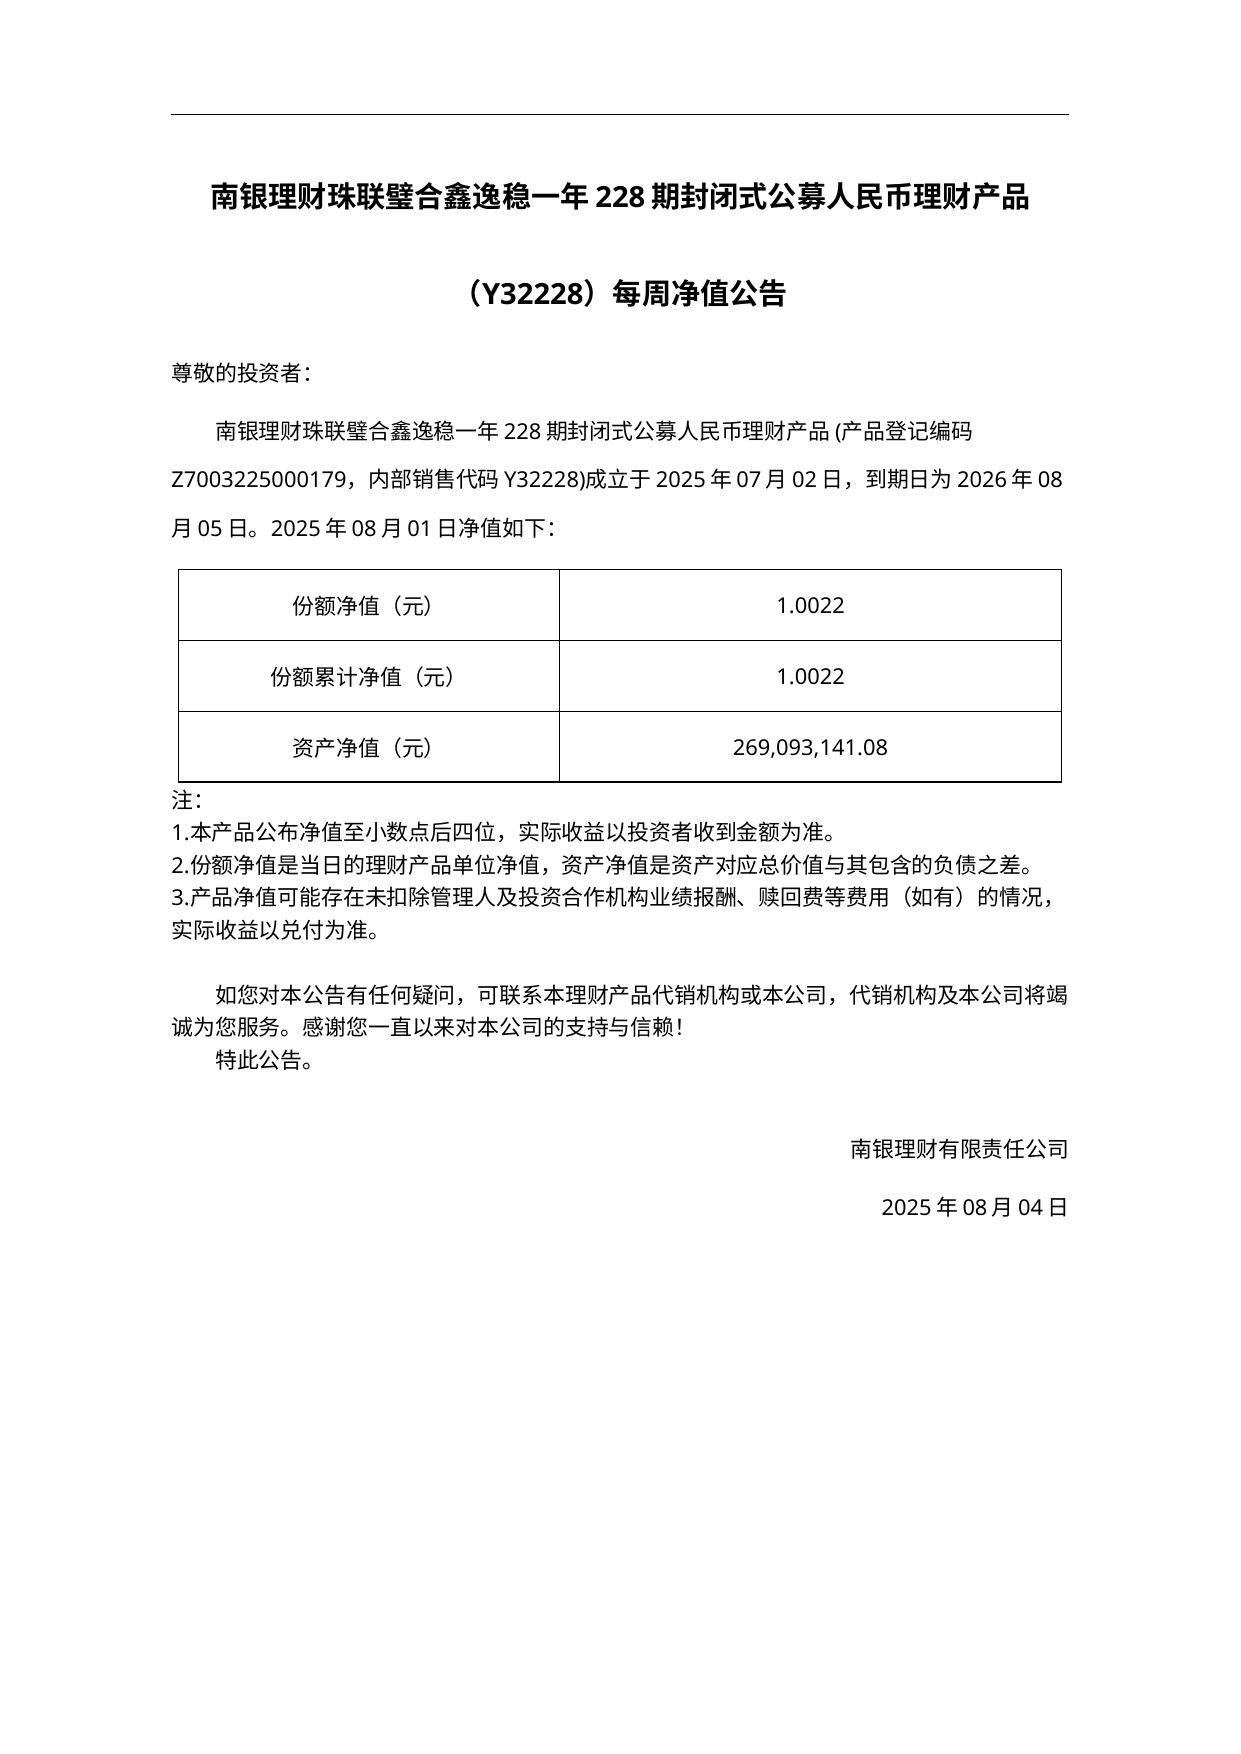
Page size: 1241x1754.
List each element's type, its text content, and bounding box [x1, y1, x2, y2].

text 2.份额净值是当日的理财产品单位净值，资产净值是资产对应总价值与其包含的负债之差。 [171, 847, 1069, 880]
text 南银理财珠联璧合鑫逸稳一年228期封闭式公募人民币理财产品（Y32228）每周净值公告 [171, 162, 1069, 324]
text 南银理财有限责任公司 [171, 1132, 1069, 1164]
text 2025年08月04日 [171, 1190, 1069, 1222]
table_cell 269,093,141.08 [560, 712, 1061, 781]
table_header 1.0022 [560, 570, 1061, 640]
text 尊敬的投资者： [171, 355, 1069, 388]
text 1.本产品公布净值至小数点后四位，实际收益以投资者收到金额为准。 [171, 815, 1069, 847]
text 如您对本公告有任何疑问，可联系本理财产品代销机构或本公司，代销机构及本公司将竭诚为您服务。感谢您一直以来对本公司的支持与信赖！ [171, 977, 1069, 1042]
text 南银理财珠联璧合鑫逸稳一年228期封闭式公募人民币理财产品 (产品登记编码Z7003225000179，内部销售代码Y32228)成立于2025年07月02日，到期日为2026年08月05日。2025年08月01日净值如下： [171, 413, 1069, 543]
table_cell 1.0022 [560, 641, 1061, 711]
table_cell 份额累计净值（元） [179, 641, 559, 711]
table_header 份额净值（元） [179, 570, 559, 640]
table_cell 资产净值（元） [179, 712, 559, 781]
text 注： [171, 782, 1069, 815]
text 特此公告。 [171, 1042, 1069, 1075]
text 3.产品净值可能存在未扣除管理人及投资合作机构业绩报酬、赎回费等费用（如有）的情况，实际收益以兑付为准。 [171, 880, 1069, 945]
